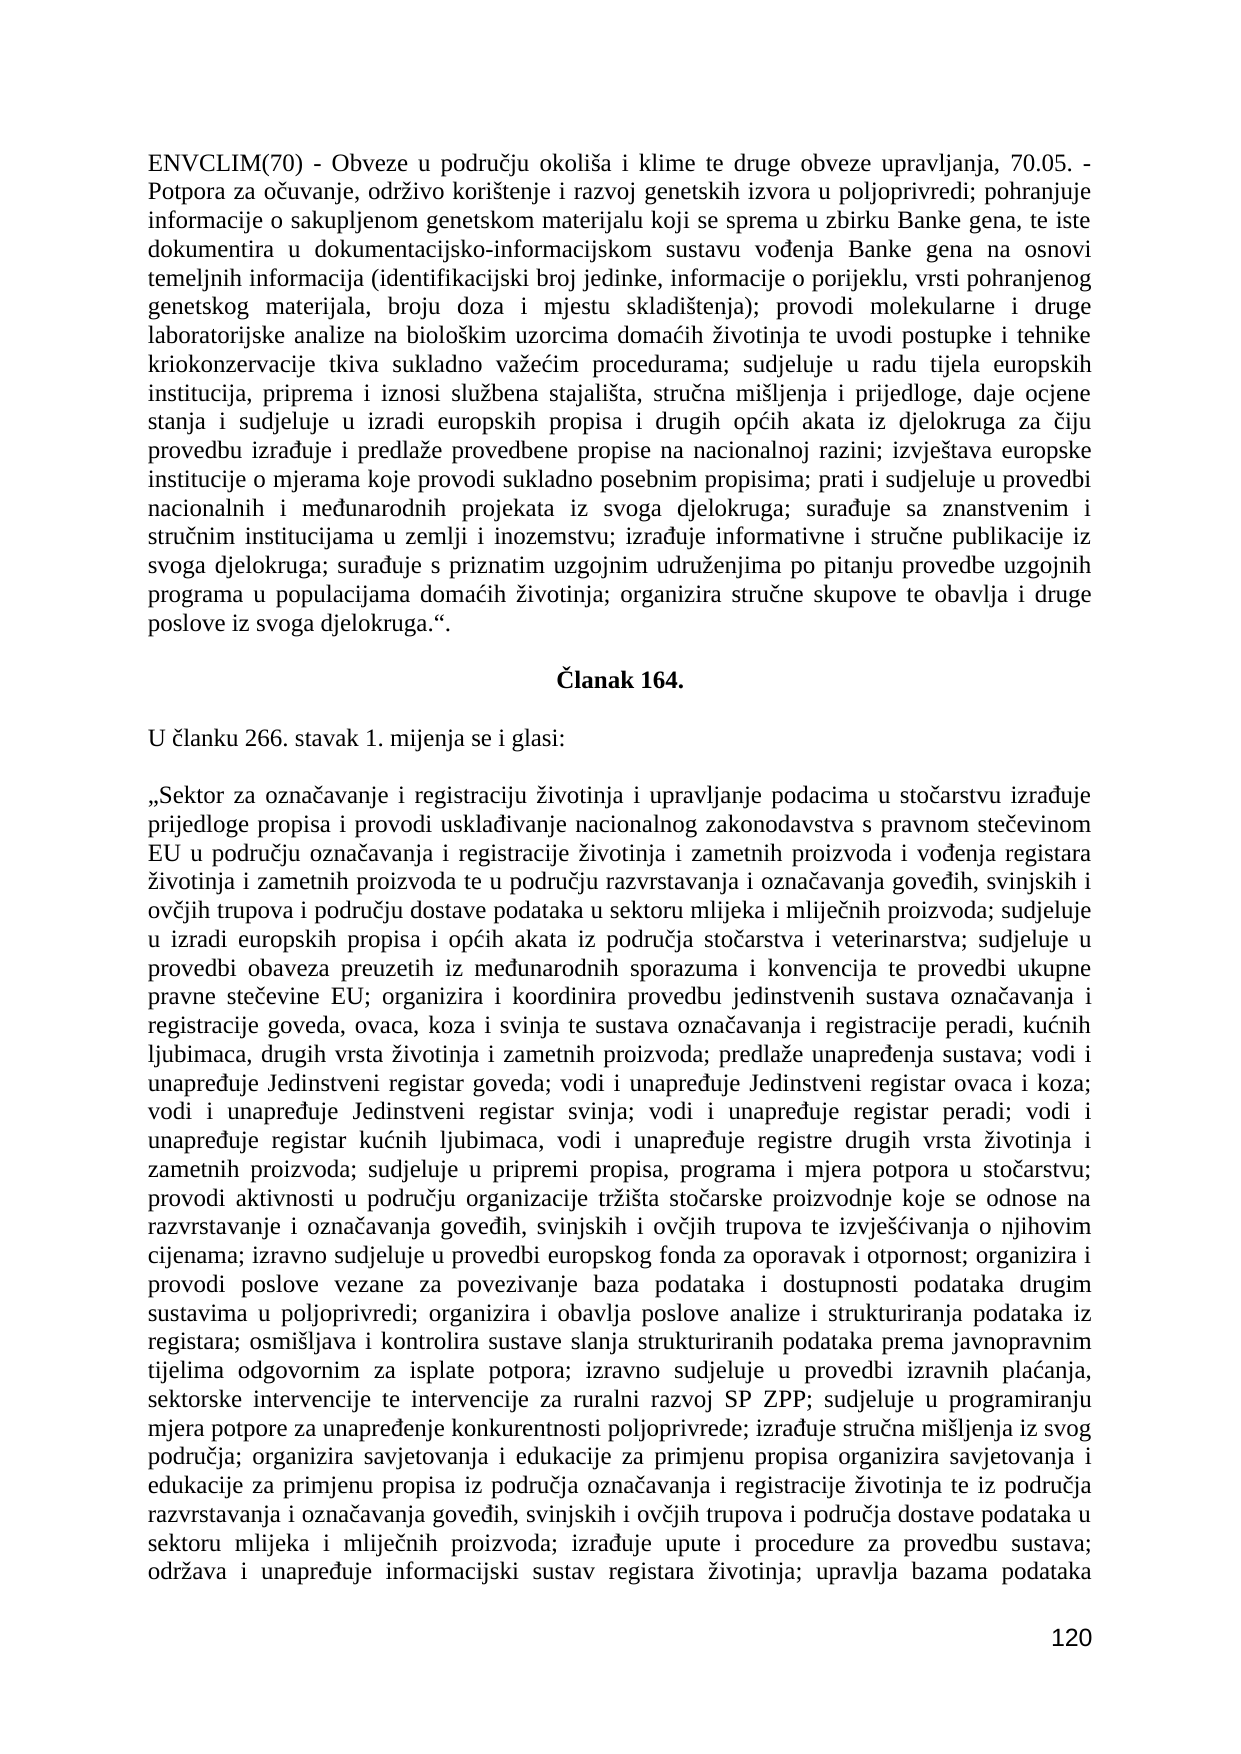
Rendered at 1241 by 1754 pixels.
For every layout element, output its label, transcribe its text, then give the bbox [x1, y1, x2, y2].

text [148, 148, 1092, 636]
text Članak 164. [148, 665, 1092, 694]
text U članku 266. stavak 1. mijenja se i glasi: [148, 723, 1092, 751]
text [148, 780, 1092, 1585]
